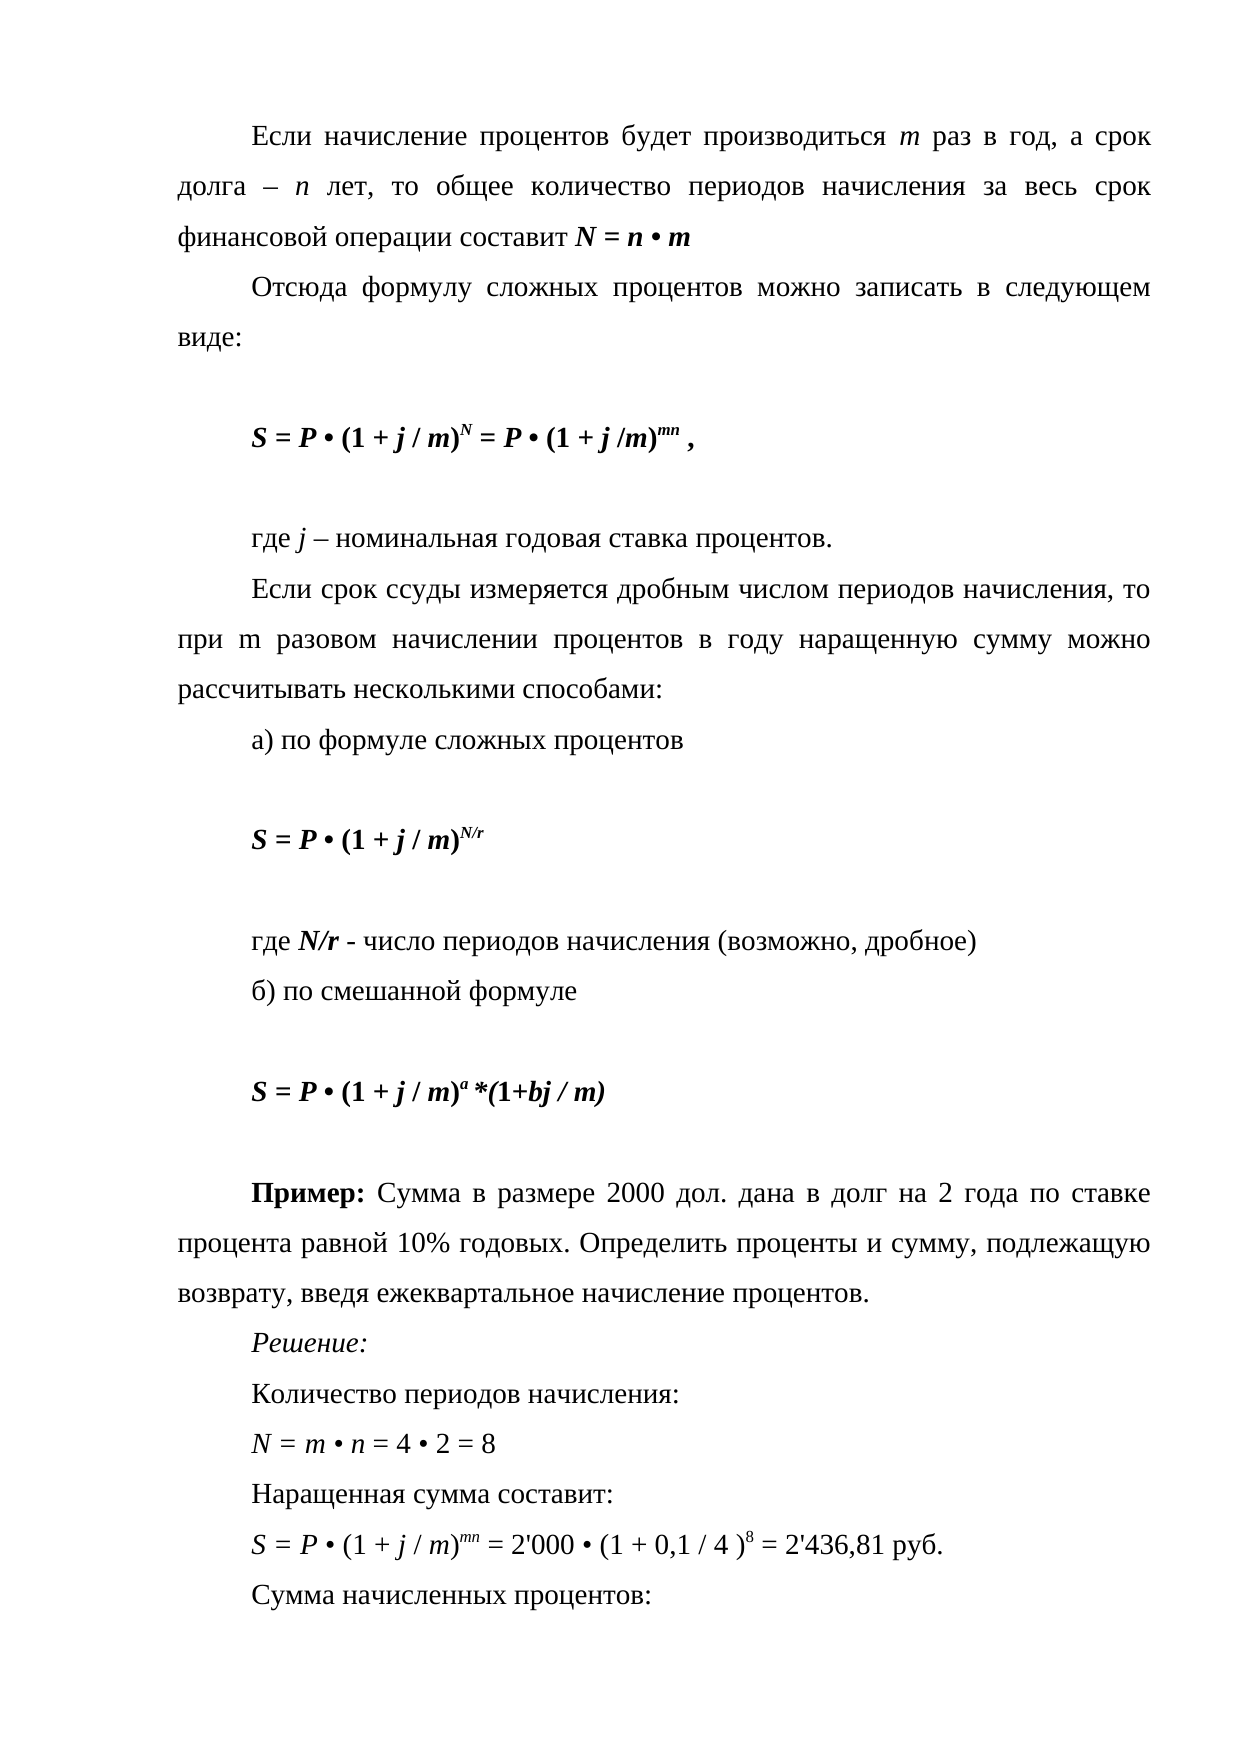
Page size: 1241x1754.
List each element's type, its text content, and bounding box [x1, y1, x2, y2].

text Сумма начисленных процентов: [177, 1577, 1152, 1611]
text N = m • n = 4 • 2 = 8 [177, 1426, 1152, 1460]
text Если начисление процентов будет производиться m раз в год, а срок долга – n лет, то общее количество периодов начисления за весь срок финансовой операции составит N = n • m [177, 118, 1152, 252]
text Количество периодов начисления: [177, 1376, 1152, 1409]
text где N/r - число периодов начисления (возможно, дробное) [177, 923, 1152, 957]
text Пример: Сумма в размере 2000 дол. дана в долг на 2 года по ставке процента равной 10% годовых. Определить проценты и сумму, подлежащую возврату, введя ежеквартальное начисление процентов. [177, 1175, 1152, 1309]
text Отсюда формулу сложных процентов можно записать в следующем виде: [177, 269, 1152, 353]
text а) по формуле сложных процентов [177, 722, 1152, 755]
text S = P • (1 + j / m)N/r [177, 822, 1152, 856]
text S = P • (1 + j / m)a *(1+bj / m) [177, 1074, 1152, 1108]
text S = P • (1 + j / m)mn = 2'000 • (1 + 0,1 / 4 )8 = 2'436,81 руб. [177, 1527, 1152, 1560]
text Наращенная сумма составит: [177, 1477, 1152, 1510]
text Если срок ссуды измеряется дробным числом периодов начисления, то при m разовом начислении процентов в году наращенную сумму можно рассчитывать несколькими способами: [177, 571, 1152, 705]
text Решение: [177, 1326, 1152, 1359]
text где j – номинальная годовая ставка процентов. [177, 521, 1152, 554]
text S = P • (1 + j / m)N = P • (1 + j /m)mn , [177, 420, 1152, 453]
text б) по смешанной формуле [177, 973, 1152, 1007]
